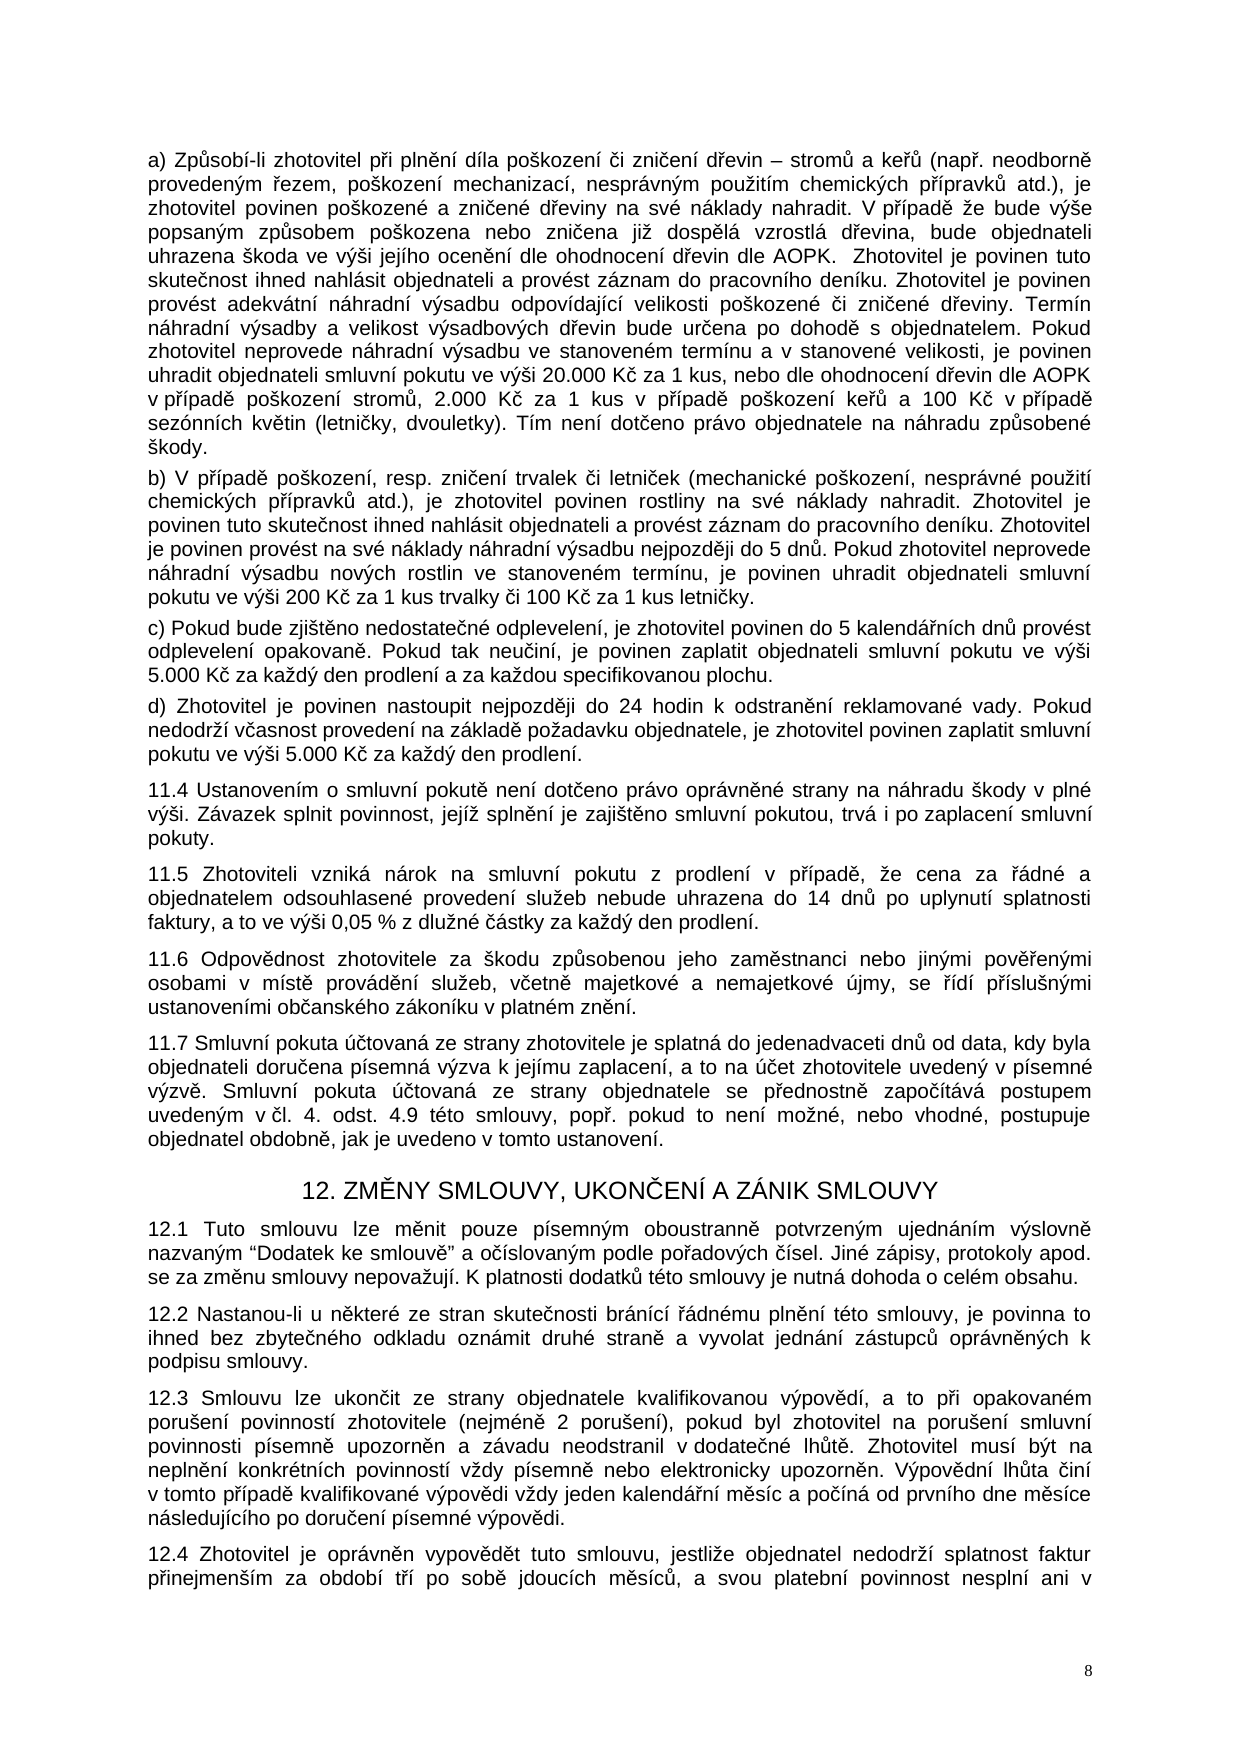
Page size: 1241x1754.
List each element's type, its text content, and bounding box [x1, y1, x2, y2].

text d) Zhotovitel je povinen nastoupit nejpozději do 24 hodin k odstranění reklamované vady. Pokud nedodrží včasnost provedení na základě požadavku objednatele, je zhotovitel povinen zaplatit smluvní pokutu ve výši 5.000 Kč za každý den prodlení. [148, 693, 1093, 765]
text 11.7 Smluvní pokuta účtovaná ze strany zhotovitele je splatná do jedenadvaceti dnů od data, kdy byla objednateli doručena písemná výzva k jejímu zaplacení, a to na účet zhotovitele uvedený v písemné výzvě. Smluvní pokuta účtovaná ze strany objednatele se přednostně započítává postupem uvedeným v čl. 4. odst. 4.9 této smlouvy, popř. pokud to není možné, nebo vhodné, postupuje objednatel obdobně, jak je uvedeno v tomto ustanovení. [148, 1031, 1093, 1151]
text 11.4 Ustanovením o smluvní pokutě není dotčeno právo oprávněné strany na náhradu škody v plné výši. Závazek splnit povinnost, jejíž splnění je zajištěno smluvní pokutou, trvá i po zaplacení smluvní pokuty. [148, 778, 1093, 850]
text c) Pokud bude zjištěno nedostatečné odplevelení, je zhotovitel povinen do 5 kalendářních dnů provést odplevelení opakovaně. Pokud tak neučiní, je povinen zaplatit objednateli smluvní pokutu ve výši 5.000 Kč za každý den prodlení a za každou specifikovanou plochu. [148, 615, 1093, 687]
text b) V případě poškození, resp. zničení trvalek či letniček (mechanické poškození, nesprávné použití chemických přípravků atd.), je zhotovitel povinen rostliny na své náklady nahradit. Zhotovitel je povinen tuto skutečnost ihned nahlásit objednateli a provést záznam do pracovního deníku. Zhotovitel je povinen provést na své náklady náhradní výsadbu nejpozději do 5 dnů. Pokud zhotovitel neprovede náhradní výsadbu nových rostlin ve stanoveném termínu, je povinen uhradit objednateli smluvní pokutu ve výši 200 Kč za 1 kus trvalky či 100 Kč za 1 kus letničky. [148, 465, 1093, 609]
text 12. ZMĚNY SMLOUVY, UKONČENÍ A ZÁNIK SMLOUVY [148, 1176, 1093, 1204]
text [148, 1542, 1093, 1590]
text 11.5 Zhotoviteli vzniká nárok na smluvní pokutu z prodlení v případě, že cena za řádné a objednatelem odsouhlasené provedení služeb nebude uhrazena do 14 dnů po uplynutí splatnosti faktury, a to ve výši 0,05 % z dlužné částky za každý den prodlení. [148, 862, 1093, 934]
text a) Způsobí-li zhotovitel při plnění díla poškození či zničení dřevin – stromů a keřů (např. neodborně provedeným řezem, poškození mechanizací, nesprávným použitím chemických přípravků atd.), je zhotovitel povinen poškozené a zničené dřeviny na své náklady nahradit. V případě že bude výše popsaným způsobem poškozena nebo zničena již dospělá vzrostlá dřevina, bude objednateli uhrazena škoda ve výši jejího ocenění dle ohodnocení dřevin dle AOPK. Zhotovitel je povinen tuto skutečnost ihned nahlásit objednateli a provést záznam do pracovního deníku. Zhotovitel je povinen provést adekvátní náhradní výsadbu odpovídající velikosti poškozené či zničené dřeviny. Termín náhradní výsadby a velikost výsadbových dřevin bude určena po dohodě s objednatelem. Pokud zhotovitel neprovede náhradní výsadbu ve stanoveném termínu a v stanovené velikosti, je povinen uhradit objednateli smluvní pokutu ve výši 20.000 Kč za 1 kus, nebo dle ohodnocení dřevin dle AOPK v případě poškození stromů, 2.000 Kč za 1 kus v případě poškození keřů a 100 Kč v případě sezónních květin (letničky, dvouletky). Tím není dotčeno právo objednatele na náhradu způsobené škody. [148, 148, 1093, 459]
text 12.2 Nastanou-li u některé ze stran skutečnosti bránící řádnému plnění této smlouvy, je povinna to ihned bez zbytečného odkladu oznámit druhé straně a vyvolat jednání zástupců oprávněných k podpisu smlouvy. [148, 1301, 1093, 1373]
text 12.1 Tuto smlouvu lze měnit pouze písemným oboustranně potvrzeným ujednáním výslovně nazvaným “Dodatek ke smlouvě” a očíslovaným podle pořadových čísel. Jiné zápisy, protokoly apod. se za změnu smlouvy nepovažují. K platnosti dodatků této smlouvy je nutná dohoda o celém obsahu. [148, 1217, 1093, 1289]
text 11.6 Odpovědnost zhotovitele za škodu způsobenou jeho zaměstnanci nebo jinými pověřenými osobami v místě provádění služeb, včetně majetkové a nemajetkové újmy, se řídí příslušnými ustanoveními občanského zákoníku v platném znění. [148, 947, 1093, 1018]
text 12.3 Smlouvu lze ukončit ze strany objednatele kvalifikovanou výpovědí, a to při opakovaném porušení povinností zhotovitele (nejméně 2 porušení), pokud byl zhotovitel na porušení smluvní povinnosti písemně upozorněn a závadu neodstranil v dodatečné lhůtě. Zhotovitel musí být na neplnění konkrétních povinností vždy písemně nebo elektronicky upozorněn. Výpovědní lhůta činí v tomto případě kvalifikované výpovědi vždy jeden kalendářní měsíc a počíná od prvního dne měsíce následujícího po doručení písemné výpovědi. [148, 1386, 1093, 1529]
